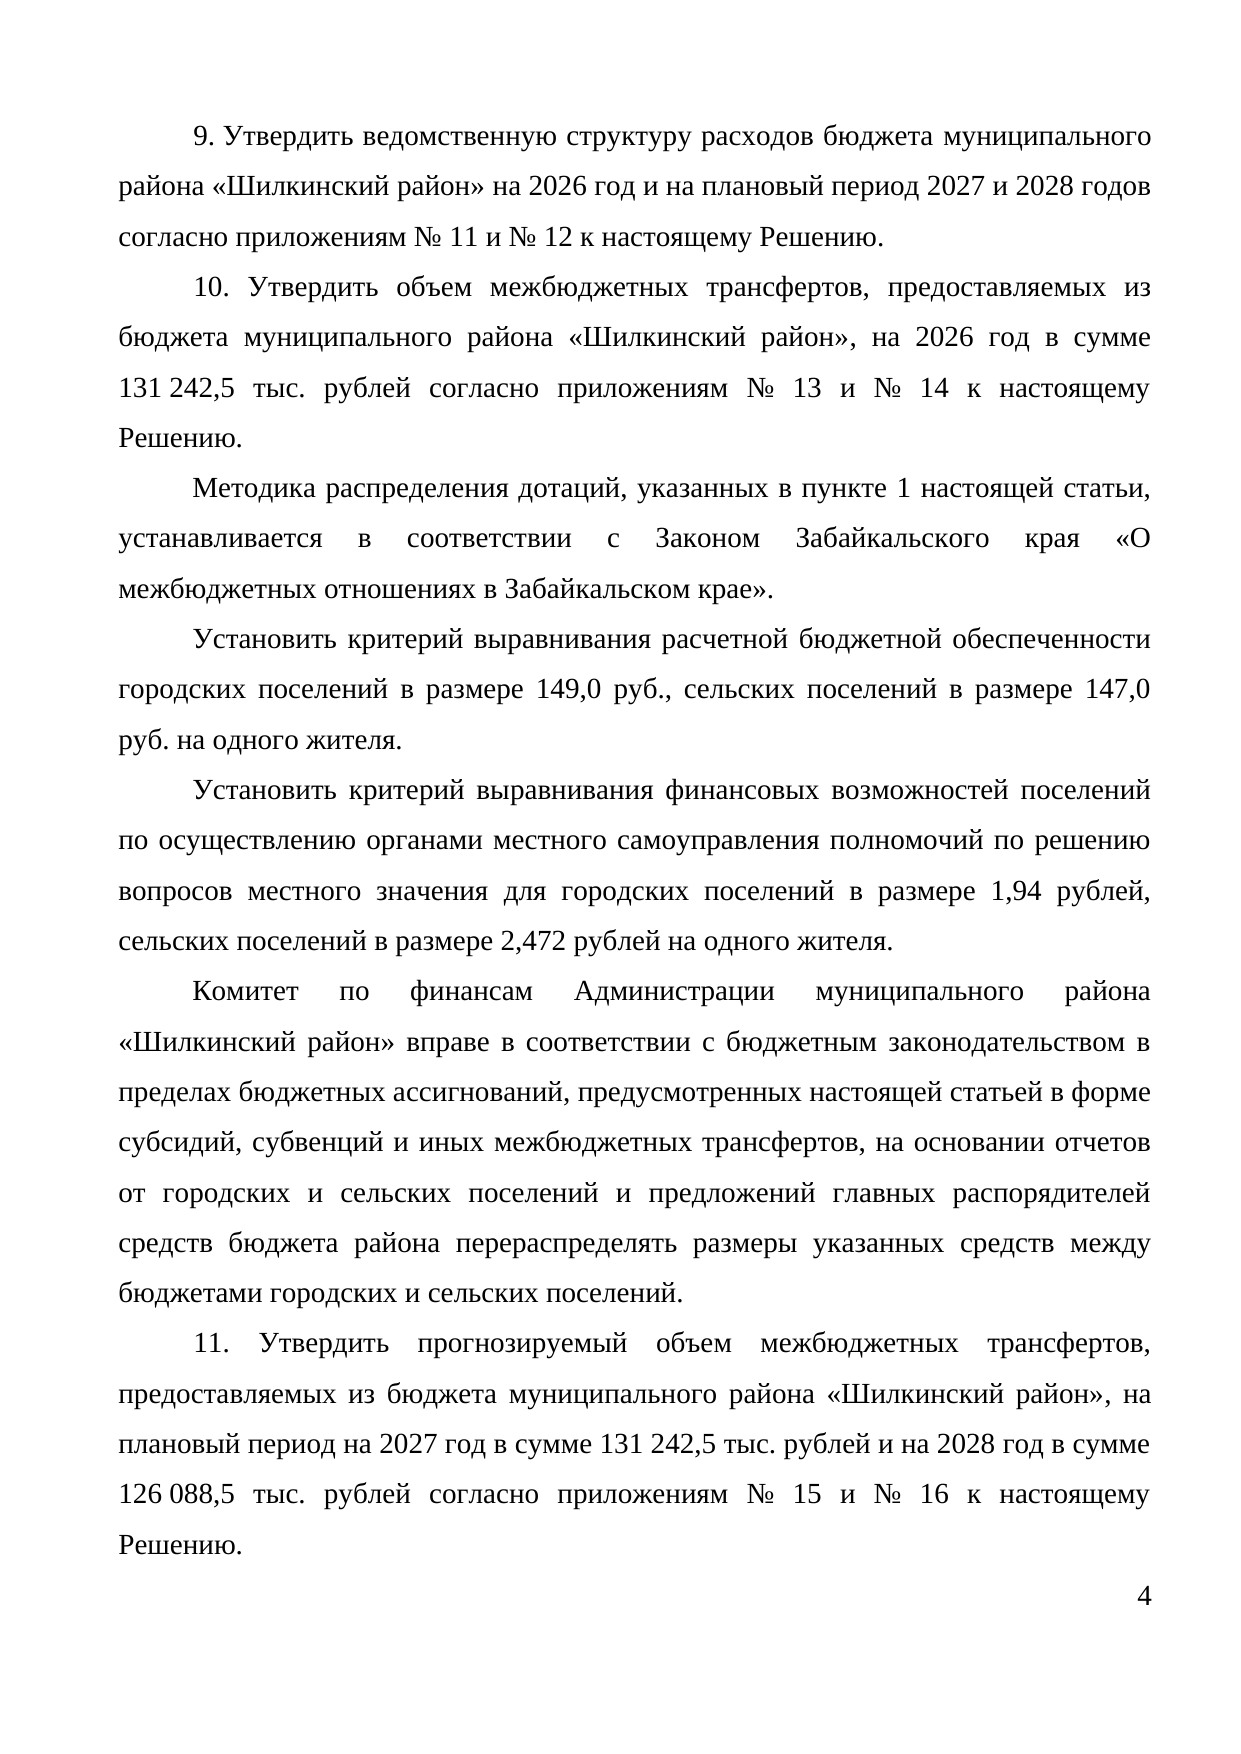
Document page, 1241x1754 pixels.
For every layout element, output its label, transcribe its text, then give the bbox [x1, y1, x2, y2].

text Установить критерий выравнивания расчетной бюджетной обеспеченности городских поселений в размере 149,0 руб., сельских поселений в размере 147,0 руб. на одного жителя. [118, 621, 1152, 755]
text 9. Утвердить ведомственную структуру расходов бюджета муниципального района «Шилкинский район» на 2026 год и на плановый период 2027 и 2028 годов согласно приложениям № 11 и № 12 к настоящему Решению. [118, 118, 1152, 252]
text 11. Утвердить прогнозируемый объем межбюджетных трансфертов, предоставляемых из бюджета муниципального района «Шилкинский район», на плановый период на 2027 год в сумме 131 242,5 тыс. рублей и на 2028 год в сумме 126 088,5 тыс. рублей согласно приложениям № 15 и № 16 к настоящему Решению. [118, 1326, 1152, 1560]
text Методика распределения дотаций, указанных в пункте 1 настоящей статьи, устанавливается в соответствии с Законом Забайкальского края «О межбюджетных отношениях в Забайкальском крае». [118, 470, 1152, 604]
text Установить критерий выравнивания финансовых возможностей поселений по осуществлению органами местного самоуправления полномочий по решению вопросов местного значения для городских поселений в размере 1,94 рублей, сельских поселений в размере 2,472 рублей на одного жителя. [118, 772, 1152, 957]
text Комитет по финансам Администрации муниципального района «Шилкинский район» вправе в соответствии с бюджетным законодательством в пределах бюджетных ассигнований, предусмотренных настоящей статьей в форме субсидий, субвенций и иных межбюджетных трансфертов, на основании отчетов от городских и сельских поселений и предложений главных распорядителей средств бюджета района перераспределять размеры указанных средств между бюджетами городских и сельских поселений. [118, 973, 1152, 1309]
text 10. Утвердить объем межбюджетных трансфертов, предоставляемых из бюджета муниципального района «Шилкинский район», на 2026 год в сумме 131 242,5 тыс. рублей согласно приложениям № 13 и № 14 к настоящему Решению. [118, 269, 1152, 453]
